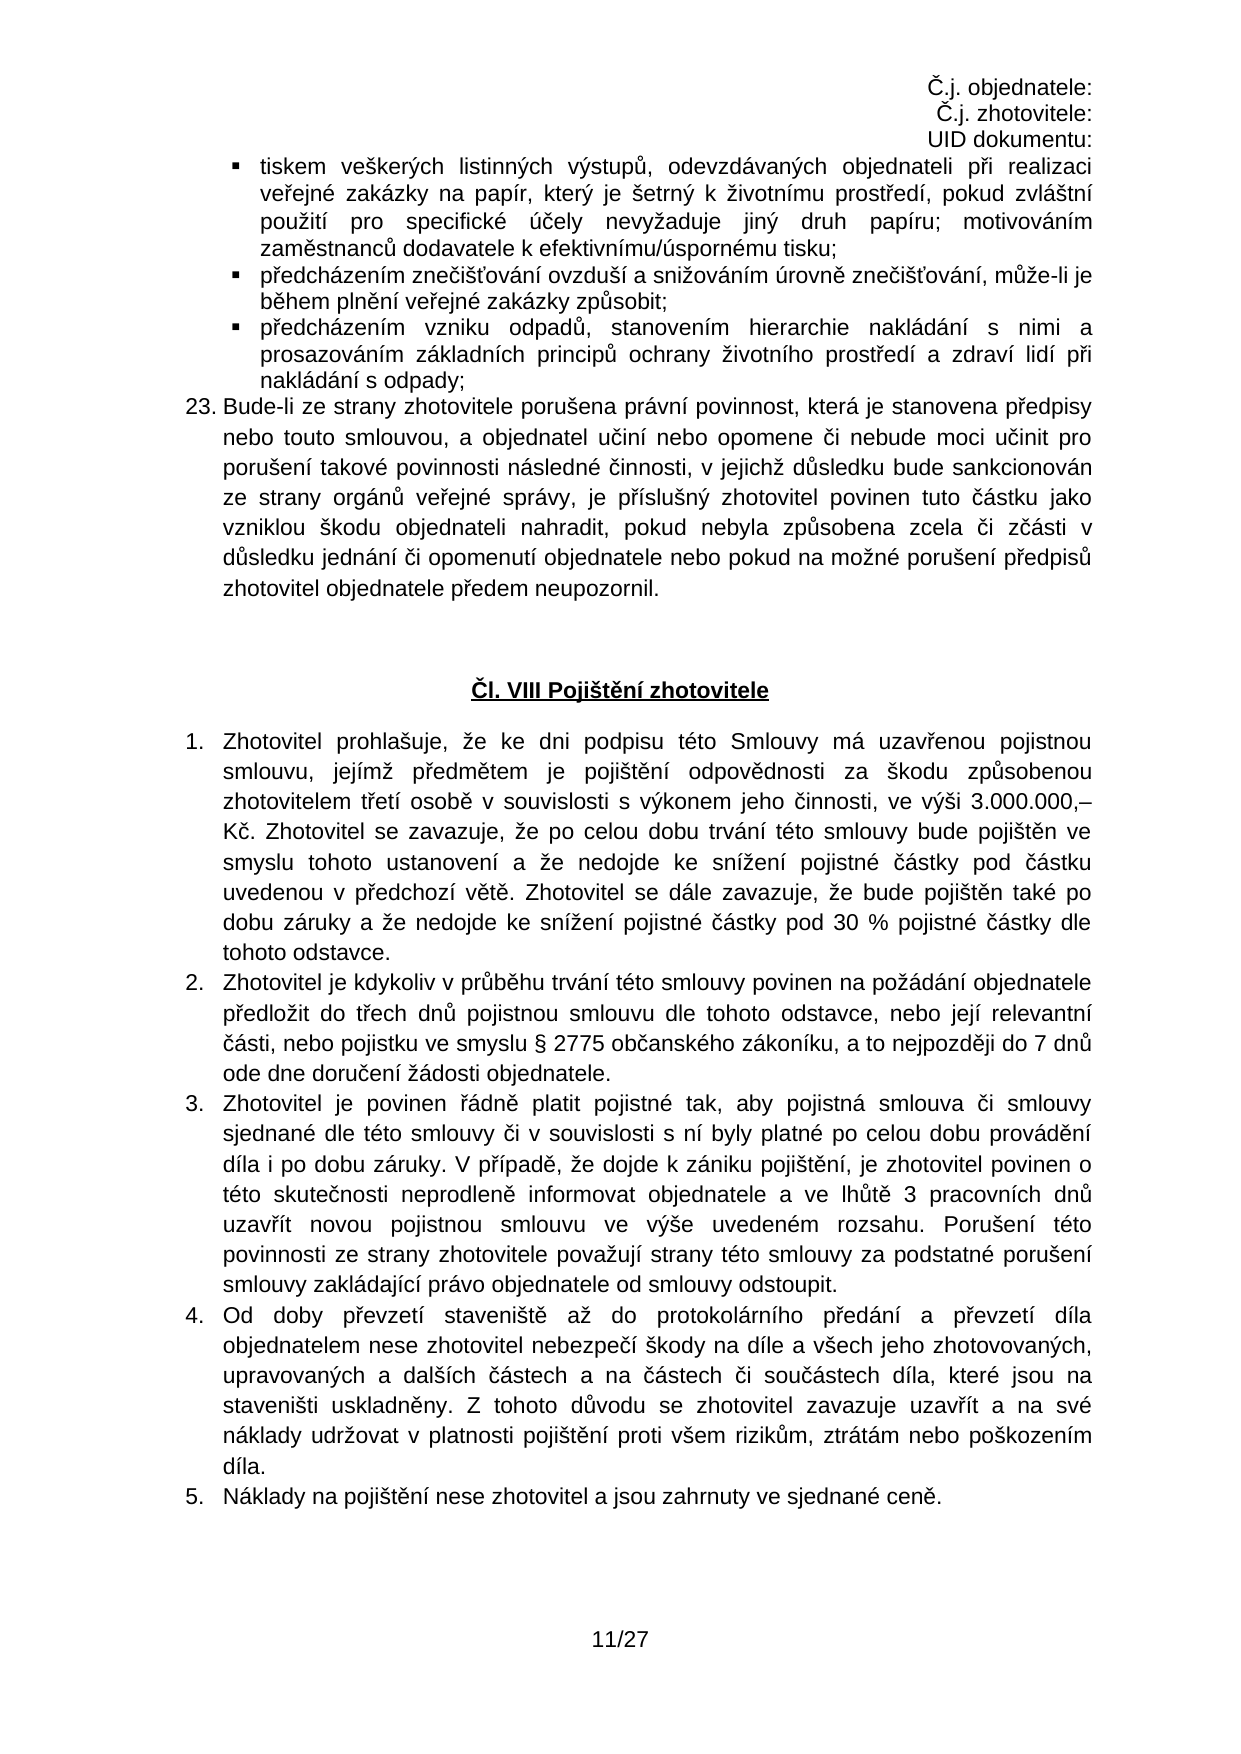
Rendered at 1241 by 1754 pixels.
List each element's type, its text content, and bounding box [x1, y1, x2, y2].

list Od doby převzetí staveniště až do protokolárního předání a převzetí díla objednatelem nese zhotovitel nebezpečí škody na díle a všech jeho zhotovovaných, upravovaných a dalších částech a na částech či součástech díla, které jsou na staveništi uskladněny. Z tohoto důvodu se zhotovitel zavazuje uzavřít a na své náklady udržovat v platnosti pojištění proti všem rizikům, ztrátám nebo poškozením díla. [185, 1302, 1093, 1479]
list předcházením vzniku odpadů, stanovením hierarchie nakládání s nimi a prosazováním základních principů ochrany životního prostředí a zdraví lidí při nakládání s odpady; [230, 314, 1093, 393]
list předcházením znečišťování ovzduší a snižováním úrovně znečišťování, může-li je během plnění veřejné zakázky způsobit; [230, 262, 1093, 314]
list Zhotovitel je kdykoliv v průběhu trvání této smlouvy povinen na požádání objednatele předložit do třech dnů pojistnou smlouvu dle tohoto odstavce, nebo její relevantní části, nebo pojistku ve smyslu § 2775 občanského zákoníku, a to nejpozději do 7 dnů ode dne doručení žádosti objednatele. [185, 969, 1093, 1086]
list tiskem veškerých listinných výstupů, odevzdávaných objednateli při realizaci veřejné zakázky na papír, který je šetrný k životnímu prostředí, pokud zvláštní použití pro specifické účely nevyžaduje jiný druh papíru; motivováním zaměstnanců dodavatele k efektivnímu/úspornému tisku; [230, 153, 1093, 262]
text Čl. VIII Pojištění zhotovitele [148, 677, 1093, 703]
list Zhotovitel prohlašuje, že ke dni podpisu této Smlouvy má uzavřenou pojistnou smlouvu, jejímž předmětem je pojištění odpovědnosti za škodu způsobenou zhotovitelem třetí osobě v souvislosti s výkonem jeho činnosti, ve výši 3.000.000,– Kč. Zhotovitel se zavazuje, že po celou dobu trvání této smlouvy bude pojištěn ve smyslu tohoto ustanovení a že nedojde ke snížení pojistné částky pod částku uvedenou v předchozí větě. Zhotovitel se dále zavazuje, že bude pojištěn také po dobu záruky a že nedojde ke snížení pojistné částky pod 30 % pojistné částky dle tohoto odstavce. [185, 728, 1093, 966]
list Bude-li ze strany zhotovitele porušena právní povinnost, která je stanovena předpisy nebo touto smlouvou, a objednatel učiní nebo opomene či nebude moci učinit pro porušení takové povinnosti následné činnosti, v jejichž důsledku bude sankcionován ze strany orgánů veřejné správy, je příslušný zhotovitel povinen tuto částku jako vzniklou škodu objednateli nahradit, pokud nebyla způsobena zcela či zčásti v důsledku jednání či opomenutí objednatele nebo pokud na možné porušení předpisů zhotovitel objednatele předem neupozornil. [185, 393, 1093, 601]
list Náklady na pojištění nese zhotovitel a jsou zahrnuty ve sjednané ceně. [185, 1483, 1093, 1509]
list Zhotovitel je povinen řádně platit pojistné tak, aby pojistná smlouva či smlouvy sjednané dle této smlouvy či v souvislosti s ní byly platné po celou dobu provádění díla i po dobu záruky. V případě, že dojde k zániku pojištění, je zhotovitel povinen o této skutečnosti neprodleně informovat objednatele a ve lhůtě 3 pracovních dnů uzavřít novou pojistnou smlouvu ve výše uvedeném rozsahu. Porušení této povinnosti ze strany zhotovitele považují strany této smlouvy za podstatné porušení smlouvy zakládající právo objednatele od smlouvy odstoupit. [185, 1090, 1093, 1298]
